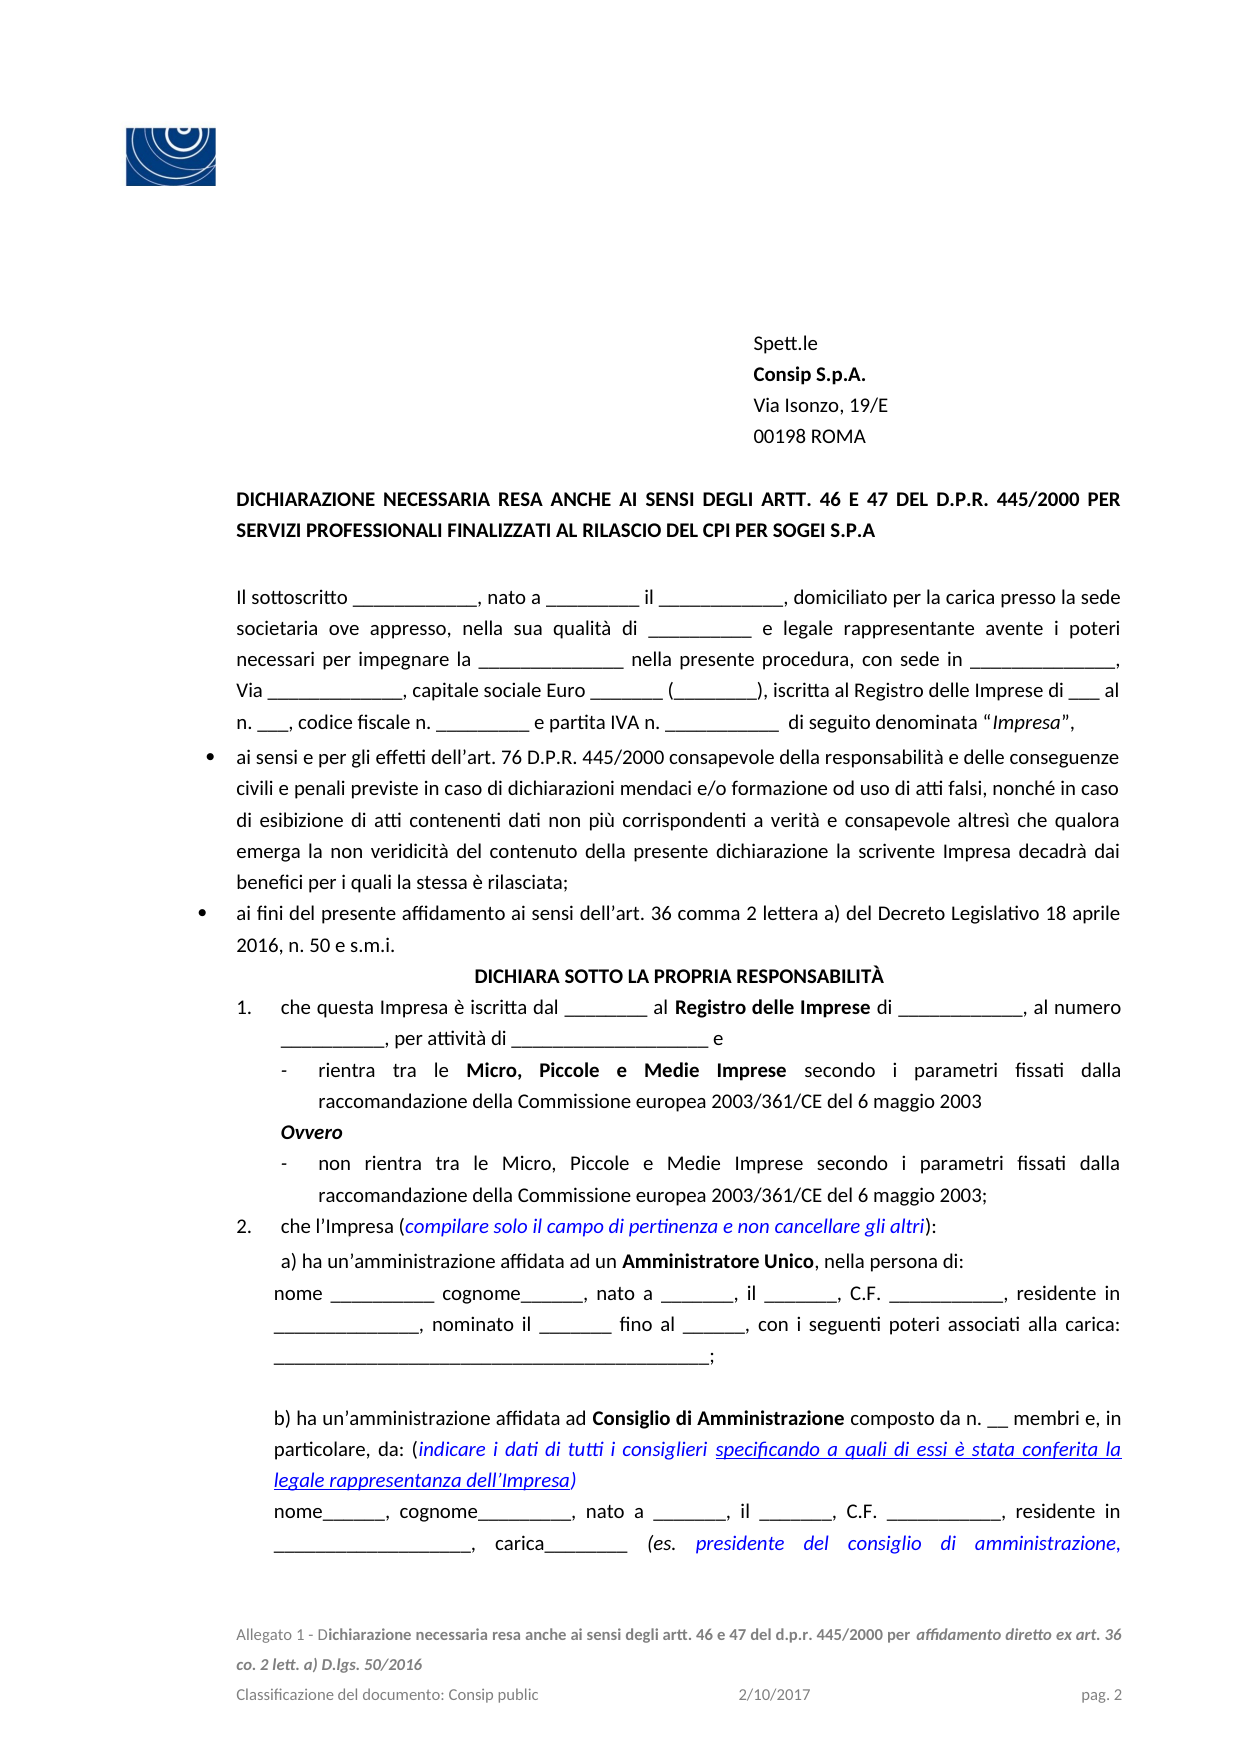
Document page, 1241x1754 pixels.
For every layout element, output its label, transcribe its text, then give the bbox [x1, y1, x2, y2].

list che l’Impresa (compilare solo il campo di pertinenza e non cancellare gli altri): [236, 1208, 1122, 1239]
list DICHIARA SOTTO [236, 958, 1122, 989]
text Il sottoscritto ____________, nato a _________ il ____________, domiciliato per la carica presso la sede societaria ove appresso, nella sua qualità di __________ e legale rappresentante avente i poteri necessari per impegnare la ______________ nella presente procedura, con sede in ______________, Via _____________, capitale sociale Euro _______ (________), iscritta al Registro delle Imprese di ___ al n. ___, codice fiscale n. _________ e partita IVA n. ___________ di seguito denominata “Impresa”, [236, 579, 1122, 735]
picture [0, 0, 216, 185]
list a) ha un’amministrazione affidata ad un Amministratore Unico, nella persona di: [281, 1244, 1122, 1275]
list b) ha un’amministrazione affidata ad Consiglio di Amministrazione composto da n. __ membri e, in particolare, da: (indicare i dati di tutti i consiglieri specificando a quali di essi è stata conferita la legale rappresentanza dell’Impresa) [274, 1400, 1122, 1494]
list ai sensi e per gli effetti dell’art. 76 D.P.R. 445/2000 consapevole della responsabilità e delle conseguenze civili e penali previste in caso di dichiarazioni mendaci e/o formazione od uso di atti falsi, nonché in caso di esibizione di atti contenenti dati non più corrispondenti a verità e consapevole altresì che qualora emerga la non veridicità del contenuto della presente dichiarazione decadrà dai benefici per i quali la stessa è rilasciata; [207, 739, 1122, 896]
text DICHIARAZIONE NECESSARIA RESA ANCHE AI SENSI DEGLI ARTT. 46 E 47 DEL D.P.R. 445/2000 per Servizi professionali finalizzati al rilascio del CPI per Sogei S.p.A [236, 481, 1122, 544]
text 00198 ROMA [679, 419, 1122, 450]
list che questa Impresa è iscritta dal ________ al Registro delle Imprese di ____________, al numero __________, per attività di ___________________ e [236, 989, 1122, 1052]
text Consip S.p.A. [753, 356, 1122, 387]
list non rientra tra le Micro, Piccole e Medie Imprese secondo i parametri fissati dalla raccomandazione della Commissione europea 2003/361/CE del 6 maggio 2003; [281, 1146, 1122, 1208]
list nome __________ cognome______, nato a _______, il _______, C.F. ___________, residente in ______________, nominato il _______ fino al ______, con i seguenti poteri associati alla carica: __________________________________________; [274, 1275, 1122, 1369]
list Ovvero [281, 1114, 1122, 1146]
list ai fini del presente affidamento ai sensi dell’art. 36 comma 2 lettera a) del Decreto Legislativo 18 aprile 2016, n. 50 e s.m.i. [199, 896, 1122, 958]
list rientra tra le Micro, Piccole e Medie Imprese secondo i parametri fissati dalla raccomandazione della Commissione europea 2003/361/CE del 6 maggio 2003 [281, 1052, 1122, 1114]
text Via Isonzo, 19/E [753, 387, 1122, 419]
text Spett.le [753, 325, 1122, 356]
